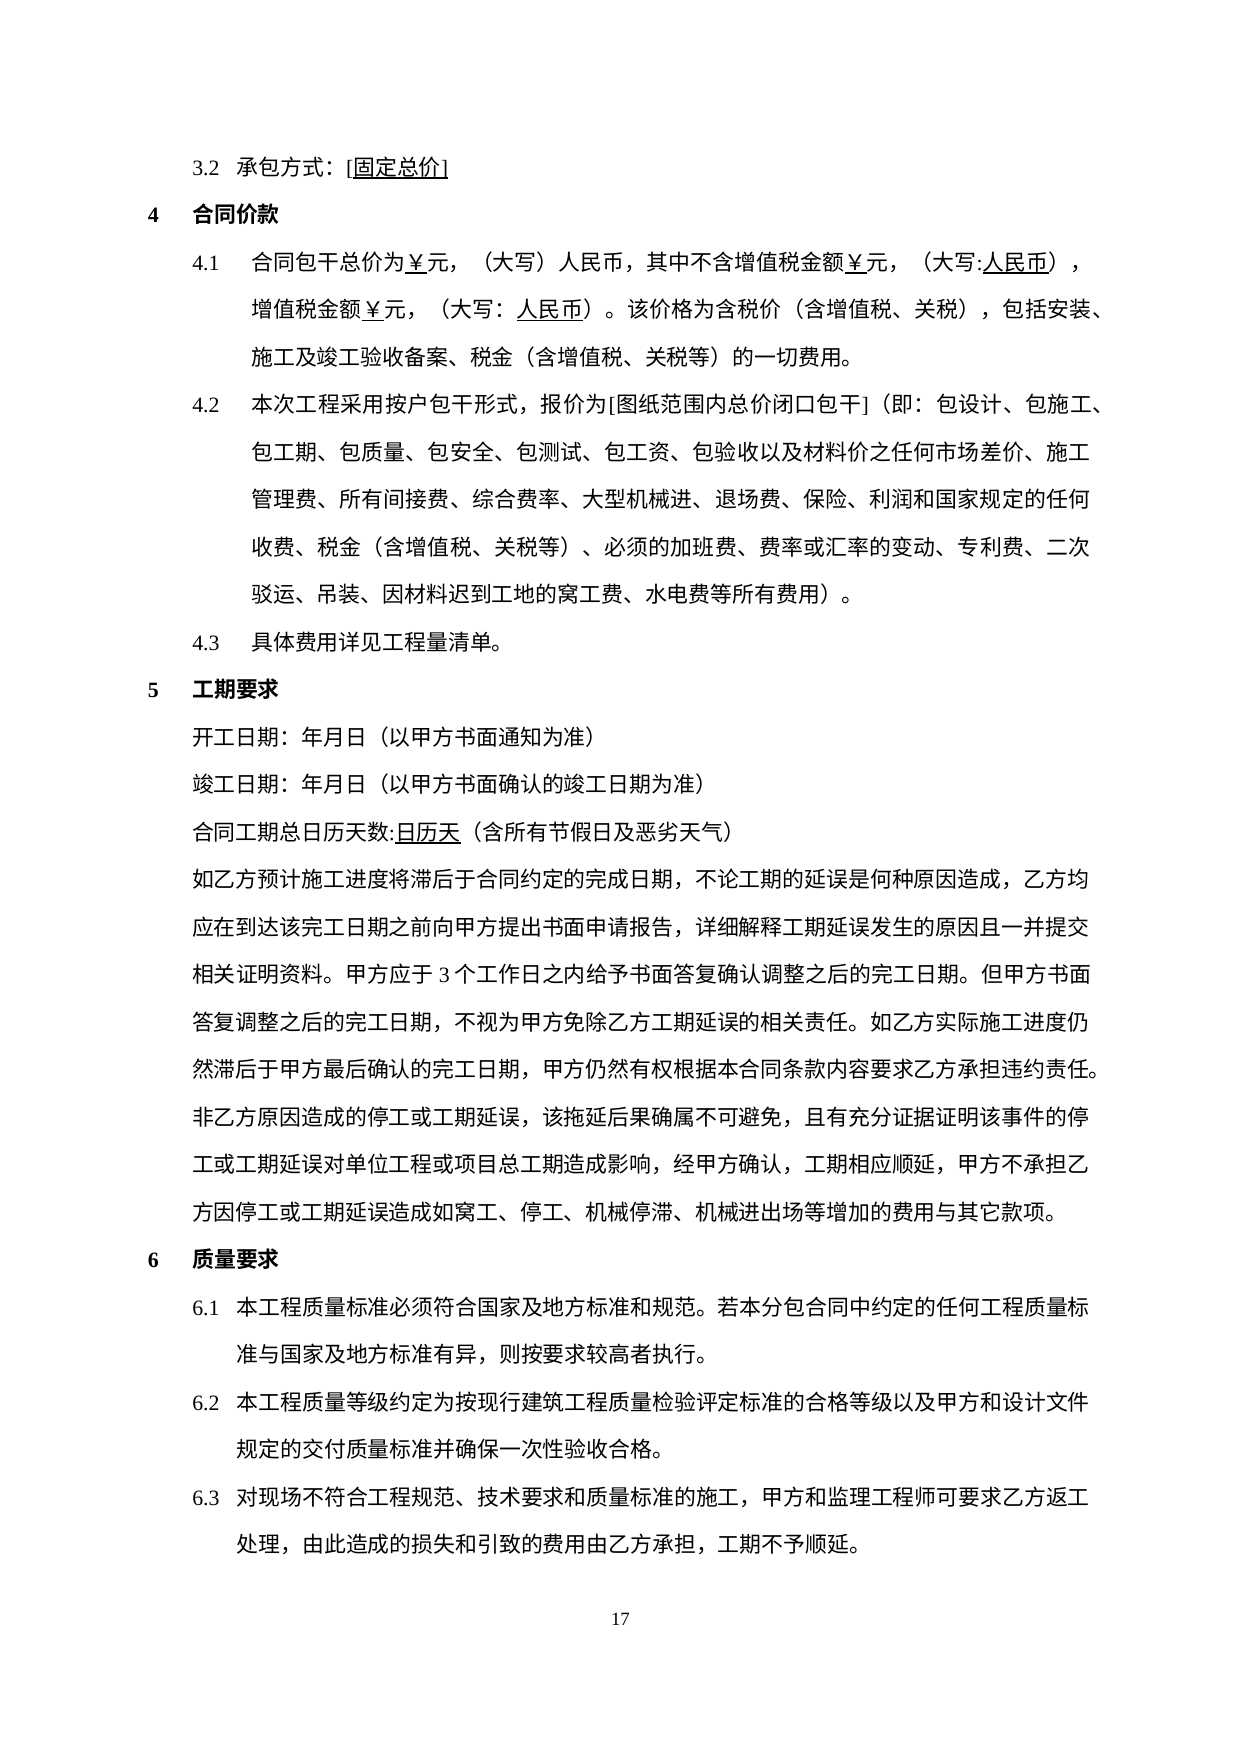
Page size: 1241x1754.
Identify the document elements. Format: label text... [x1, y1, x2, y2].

list 本工程质量标准必须符合国家及地方标准和规范。若本分包合同中约定的任何工程质量标准与国家及地方标准有异，则按要求较高者执行。 [192, 1290, 1092, 1369]
list 合同包干总价为￥元，（大写）人民币，其中不含增值税金额￥元，（大写:人民币），增值税金额￥元，（大写：人民币）。该价格为含税价（含增值税、关税），包括安装、施工及竣工验收备案、税金（含增值税、关税等）的一切费用。 [192, 245, 1092, 372]
list 合同价款 [148, 197, 1092, 229]
list 承包方式：[固定总价] [192, 150, 1092, 182]
text 非乙方原因造成的停工或工期延误，该拖延后果确属不可避免，且有充分证据证明该事件的停工或工期延误对单位工程或项目总工期造成影响，经甲方确认，工期相应顺延，甲方不承担乙方因停工或工期延误造成如窝工、停工、机械停滞、机械进出场等增加的费用与其它款项。 [192, 1100, 1092, 1227]
text 合同工期总日历天数:日历天（含所有节假日及恶劣天气） [192, 815, 1092, 847]
list 工期要求 [148, 672, 1092, 704]
list 质量要求 [148, 1242, 1092, 1274]
list 具体费用详见工程量清单。 [192, 625, 1092, 657]
list 本次工程采用按户包干形式，报价为[图纸范围内总价闭口包干]（即：包设计、包施工、包工期、包质量、包安全、包测试、包工资、包验收以及材料价之任何市场差价、施工管理费、所有间接费、综合费率、大型机械进、退场费、保险、利润和国家规定的任何收费、税金（含增值税、关税等）、必须的加班费、费率或汇率的变动、专利费、二次驳运、吊装、因材料迟到工地的窝工费、水电费等所有费用）。 [192, 387, 1092, 609]
list 对现场不符合工程规范、技术要求和质量标准的施工，甲方和监理工程师可要求乙方返工处理，由此造成的损失和引致的费用由乙方承担，工期不予顺延。 [192, 1480, 1092, 1559]
text 开工日期：年月日（以甲方书面通知为准） [192, 720, 1092, 752]
list 本工程质量等级约定为按现行建筑工程质量检验评定标准的合格等级以及甲方和设计文件规定的交付质量标准并确保一次性验收合格。 [192, 1385, 1092, 1464]
text 如乙方预计施工进度将滞后于合同约定的完成日期，不论工期的延误是何种原因造成，乙方均应在到达该完工日期之前向甲方提出书面申请报告，详细解释工期延误发生的原因且一并提交相关证明资料。甲方应于3个工作日之内给予书面答复确认调整之后的完工日期。但甲方书面答复调整之后的完工日期，不视为甲方免除乙方工期延误的相关责任。如乙方实际施工进度仍然滞后于甲方最后确认的完工日期，甲方仍然有权根据本合同条款内容要求乙方承担违约责任。 [192, 862, 1092, 1084]
text 竣工日期：年月日（以甲方书面确认的竣工日期为准） [192, 767, 1092, 799]
